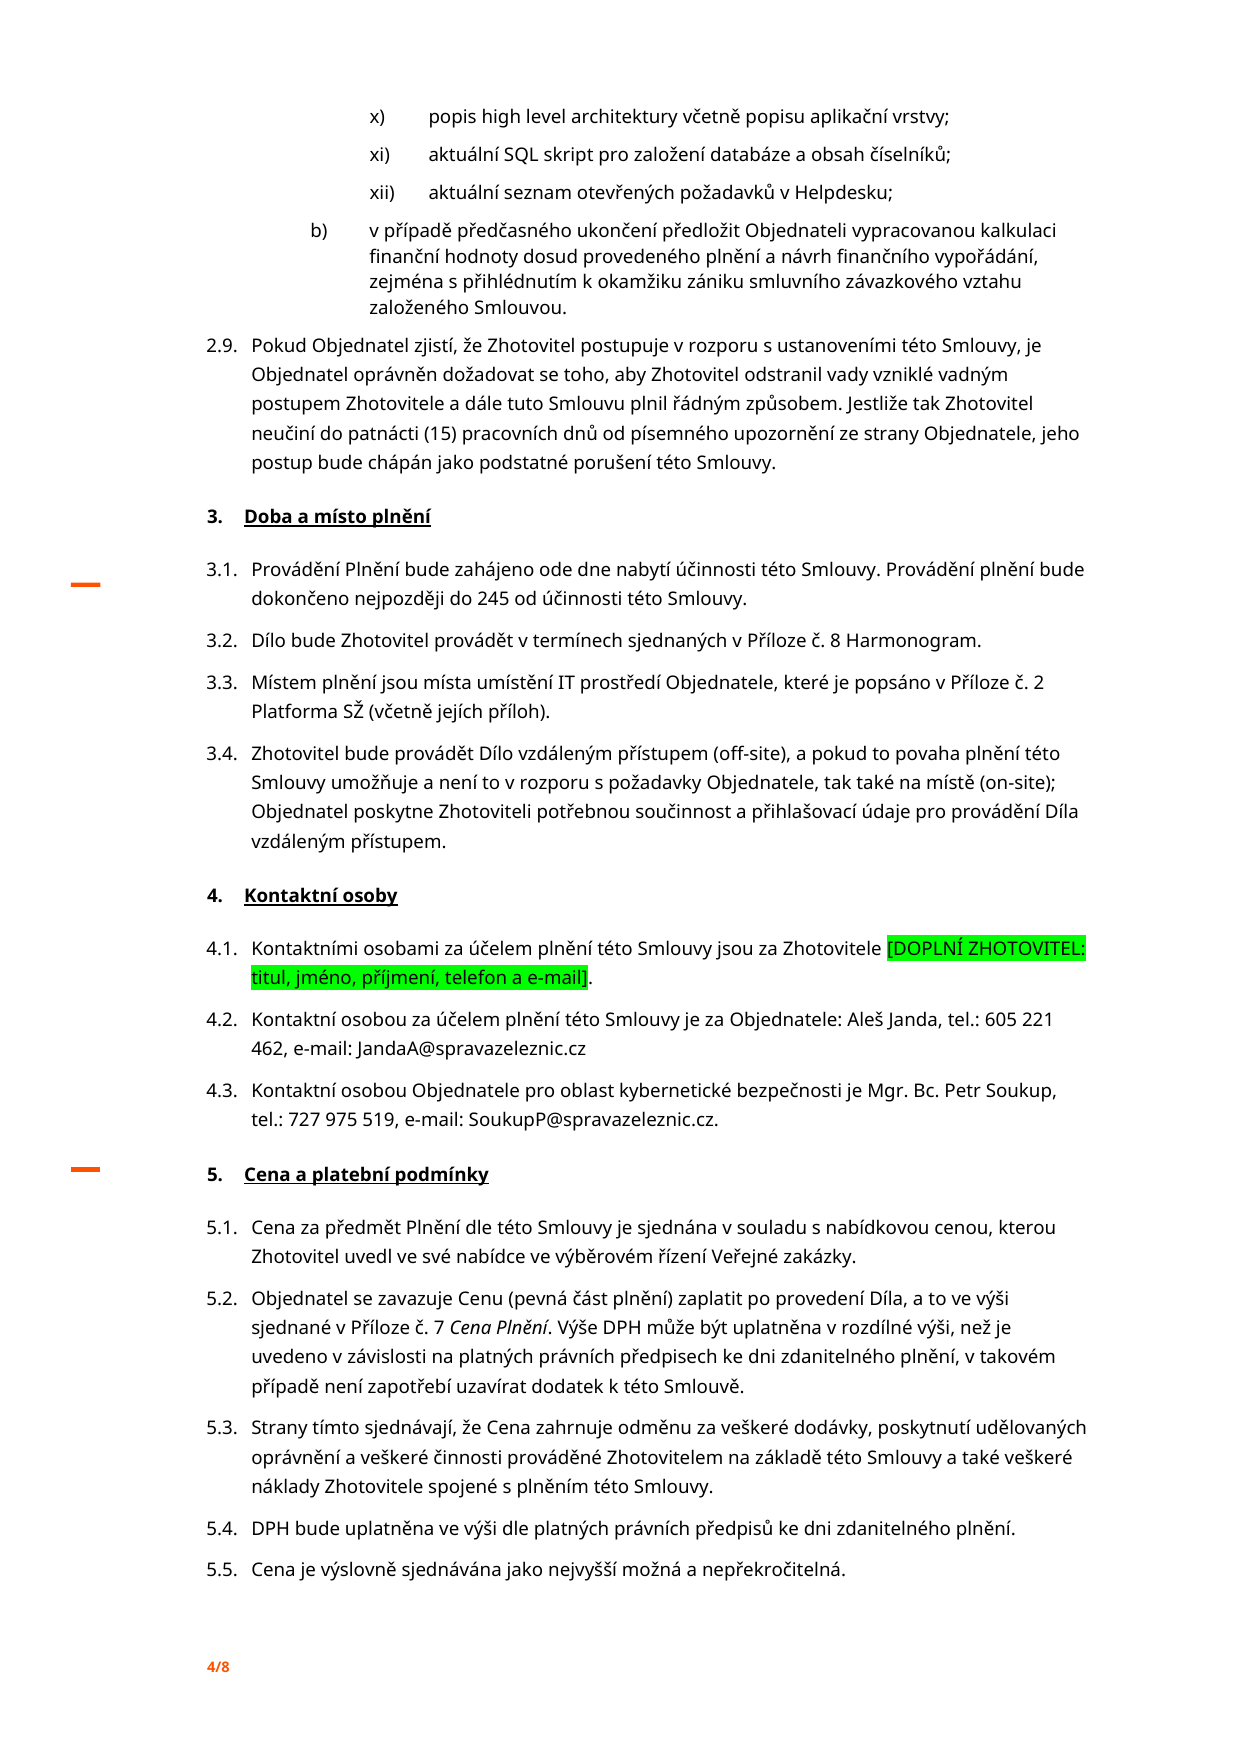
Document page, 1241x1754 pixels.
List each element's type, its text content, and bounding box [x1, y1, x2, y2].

subtitle Kontaktní osoby [207, 882, 1093, 908]
list aktuální seznam otevřených požadavků v Helpdesku; [369, 179, 1093, 205]
subtitle Doba a místo plnění [207, 503, 1093, 529]
subtitle Kontaktní osobou Objednatele pro oblast kybernetické bezpečnosti je Mgr. Bc. Petr Soukup, tel.: 727 975 519, e-mail: SoukupP@spravazeleznic.cz. [206, 1077, 1093, 1132]
subtitle Kontaktními osobami za účelem plnění této Smlouvy jsou za Zhotovitele [DOPLNÍ ZHOTOVITEL: titul, jméno, příjmení, telefon a e-mail]. [206, 935, 1093, 990]
subtitle Dílo bude Zhotovitel provádět v termínech sjednaných v Příloze č. 8 Harmonogram. [206, 627, 1093, 653]
subtitle Cena a platební podmínky [207, 1161, 1093, 1187]
subtitle Objednatel se zavazuje Cenu (pevná část plnění) zaplatit po provedení Díla, a to ve výši sjednané v Příloze č. 7 Cena Plnění. Výše DPH může být uplatněna v rozdílné výši, než je uvedeno v závislosti na platných právních předpisech ke dni zdanitelného plnění, v takovém případě není zapotřebí uzavírat dodatek k této Smlouvě. [206, 1285, 1093, 1398]
list aktuální SQL skript pro založení databáze a obsah číselníků; [369, 141, 1093, 167]
subtitle Zhotovitel bude provádět Dílo vzdáleným přístupem (off-site), a pokud to povaha plnění této Smlouvy umožňuje a není to v rozporu s požadavky Objednatele, tak také na místě (on-site); Objednatel poskytne Zhotoviteli potřebnou součinnost a přihlašovací údaje pro provádění Díla vzdáleným přístupem. [206, 740, 1093, 854]
subtitle Pokud Objednatel zjistí, že Zhotovitel postupuje v rozporu s ustanoveními této Smlouvy, je Objednatel oprávněn dožadovat se toho, aby Zhotovitel odstranil vady vzniklé vadným postupem Zhotovitele a dále tuto Smlouvu plnil řádným způsobem. Jestliže tak Zhotovitel neučiní do patnácti (15) pracovních dnů od písemného upozornění ze strany Objednatele, jeho postup bude chápán jako podstatné porušení této Smlouvy. [206, 332, 1093, 475]
subtitle Cena za předmět Plnění dle této Smlouvy je sjednána v souladu s nabídkovou cenou, kterou Zhotovitel uvedl ve své nabídce ve výběrovém řízení Veřejné zakázky. [206, 1214, 1093, 1269]
subtitle Místem plnění jsou místa umístění IT prostředí Objednatele, které je popsáno v Příloze č. 2 Platforma SŽ (včetně jejích příloh). [206, 669, 1093, 724]
subtitle Kontaktní osobou za účelem plnění této Smlouvy je za Objednatele: Aleš Janda, tel.: 605 221 462, e-mail: JandaA@spravazeleznic.cz [206, 1006, 1093, 1061]
subtitle Cena je výslovně sjednávána jako nejvyšší možná a nepřekročitelná. [206, 1557, 1093, 1582]
list popis high level architektury včetně popisu aplikační vrstvy; [369, 103, 1093, 129]
list v případě předčasného ukončení předložit Objednateli vypracovanou kalkulaci finanční hodnoty dosud provedeného plnění a návrh finančního vypořádání, zejména s přihlédnutím k okamžiku zániku smluvního závazkového vztahu založeného Smlouvou. [310, 217, 1093, 319]
subtitle DPH bude uplatněna ve výši dle platných právních předpisů ke dni zdanitelného plnění. [206, 1515, 1093, 1541]
subtitle Strany tímto sjednávají, že Cena zahrnuje odměnu za veškeré dodávky, poskytnutí udělovaných oprávnění a veškeré činnosti prováděné Zhotovitelem na základě této Smlouvy a také veškeré náklady Zhotovitele spojené s plněním této Smlouvy. [206, 1415, 1093, 1499]
subtitle Provádění Plnění bude zahájeno ode dne nabytí účinnosti této Smlouvy. Provádění plnění bude dokončeno nejpozději do 245 od účinnosti této Smlouvy. [206, 556, 1093, 611]
